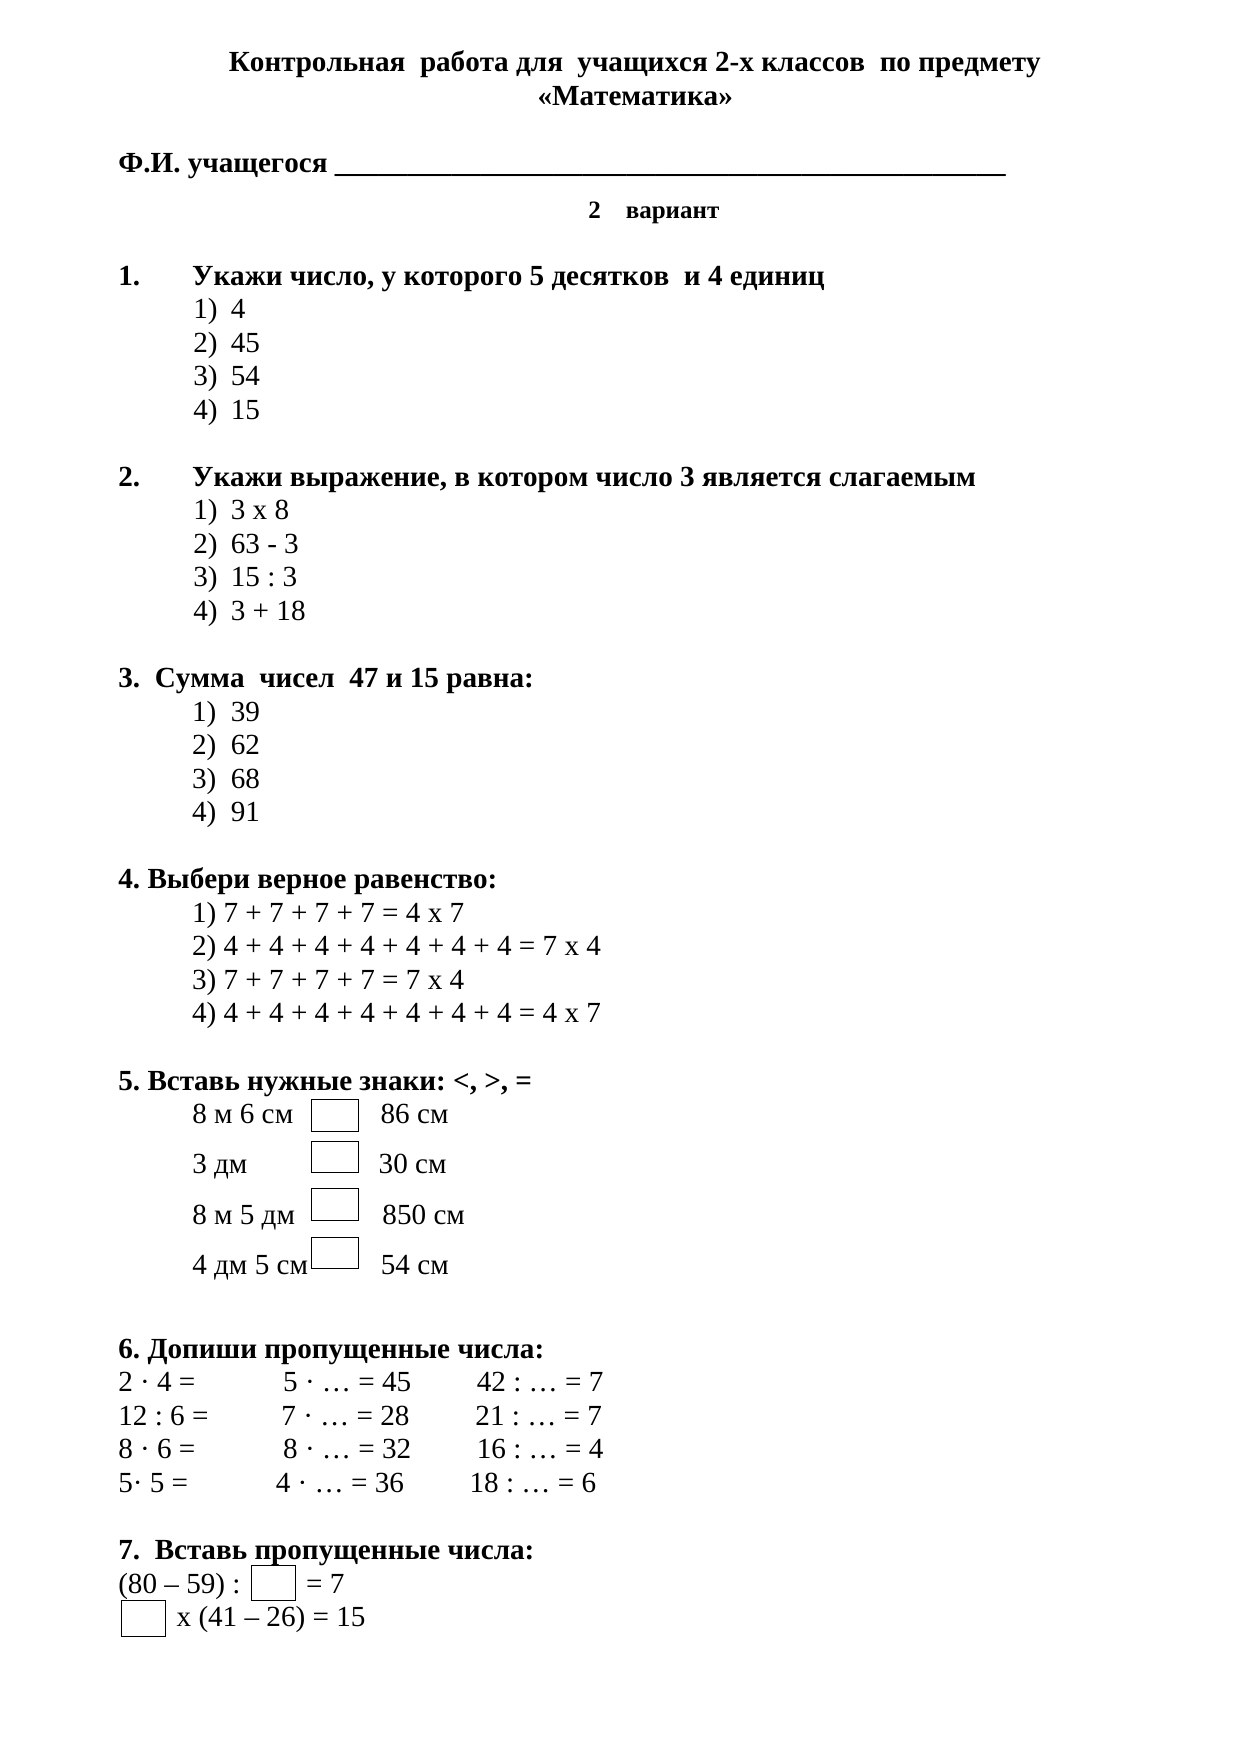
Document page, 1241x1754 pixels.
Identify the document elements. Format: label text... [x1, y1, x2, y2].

text 2) 62 [192, 727, 1152, 761]
text Контрольная работа для учащихся 2-х классов по предмету [118, 44, 1152, 78]
text 4. Выбери верное равенство: [118, 861, 1152, 895]
text 2) 4 + 4 + 4 + 4 + 4 + 4 + 4 = 7 х 4 [118, 928, 1152, 962]
text х (41 – 26) = 15 [118, 1599, 1152, 1633]
text 7. Вставь пропущенные числа: [118, 1532, 1152, 1566]
text 8 м 5 дм 850 см [118, 1197, 1152, 1230]
text 3. Сумма чисел 47 и 15 равна: [118, 660, 1152, 694]
text 1) 7 + 7 + 7 + 7 = 4 х 7 [118, 895, 1152, 928]
text 3 дм 30 см [118, 1146, 1152, 1180]
text «Математика» [118, 78, 1152, 111]
text 4 дм 5 см 54 см [118, 1247, 1152, 1281]
text 12 : 6 = 7 · … = 28 21 : … = 7 [118, 1398, 1152, 1432]
text 8 м 6 см 86 см [118, 1096, 1152, 1130]
list вариант [156, 195, 1152, 224]
list Укажи число, у которого 5 десятков и 4 единиц [118, 258, 1152, 291]
text (80 – 59) : = 7 [118, 1566, 251, 1599]
list 15 [193, 392, 1152, 425]
text 8 · 6 = 8 · … = 32 16 : … = 4 [118, 1432, 1152, 1465]
text 5. Вставь нужные знаки: ˂, ˃, = [118, 1063, 1152, 1096]
list 45 [193, 325, 1152, 358]
text 5· 5 = 4 · … = 36 18 : … = 6 [118, 1465, 1152, 1499]
list 54 [193, 358, 1152, 392]
text 3) 68 [192, 761, 1152, 794]
list Укажи выражение, в котором число 3 является слагаемым [118, 459, 1152, 492]
text 3) 7 + 7 + 7 + 7 = 7 х 4 [118, 962, 1152, 996]
text 4) 91 [192, 794, 1152, 828]
list 15 : 3 [193, 559, 1152, 593]
text (80 – 59) : = 7 [296, 1566, 1152, 1599]
list 3 х 8 [193, 492, 1152, 526]
list 3 + 18 [193, 593, 1152, 627]
text 4) 4 + 4 + 4 + 4 + 4 + 4 + 4 = 4 х 7 [118, 996, 1152, 1029]
text 1) 39 [192, 694, 1152, 727]
list 63 - 3 [193, 526, 1152, 559]
list 4 [193, 291, 1152, 325]
text 6. Допиши пропущенные числа: 2 · 4 = 5 · … = 45 42 : … = 7 [118, 1331, 1152, 1398]
text Ф.И. учащегося ______________________________________________ [118, 145, 1152, 178]
